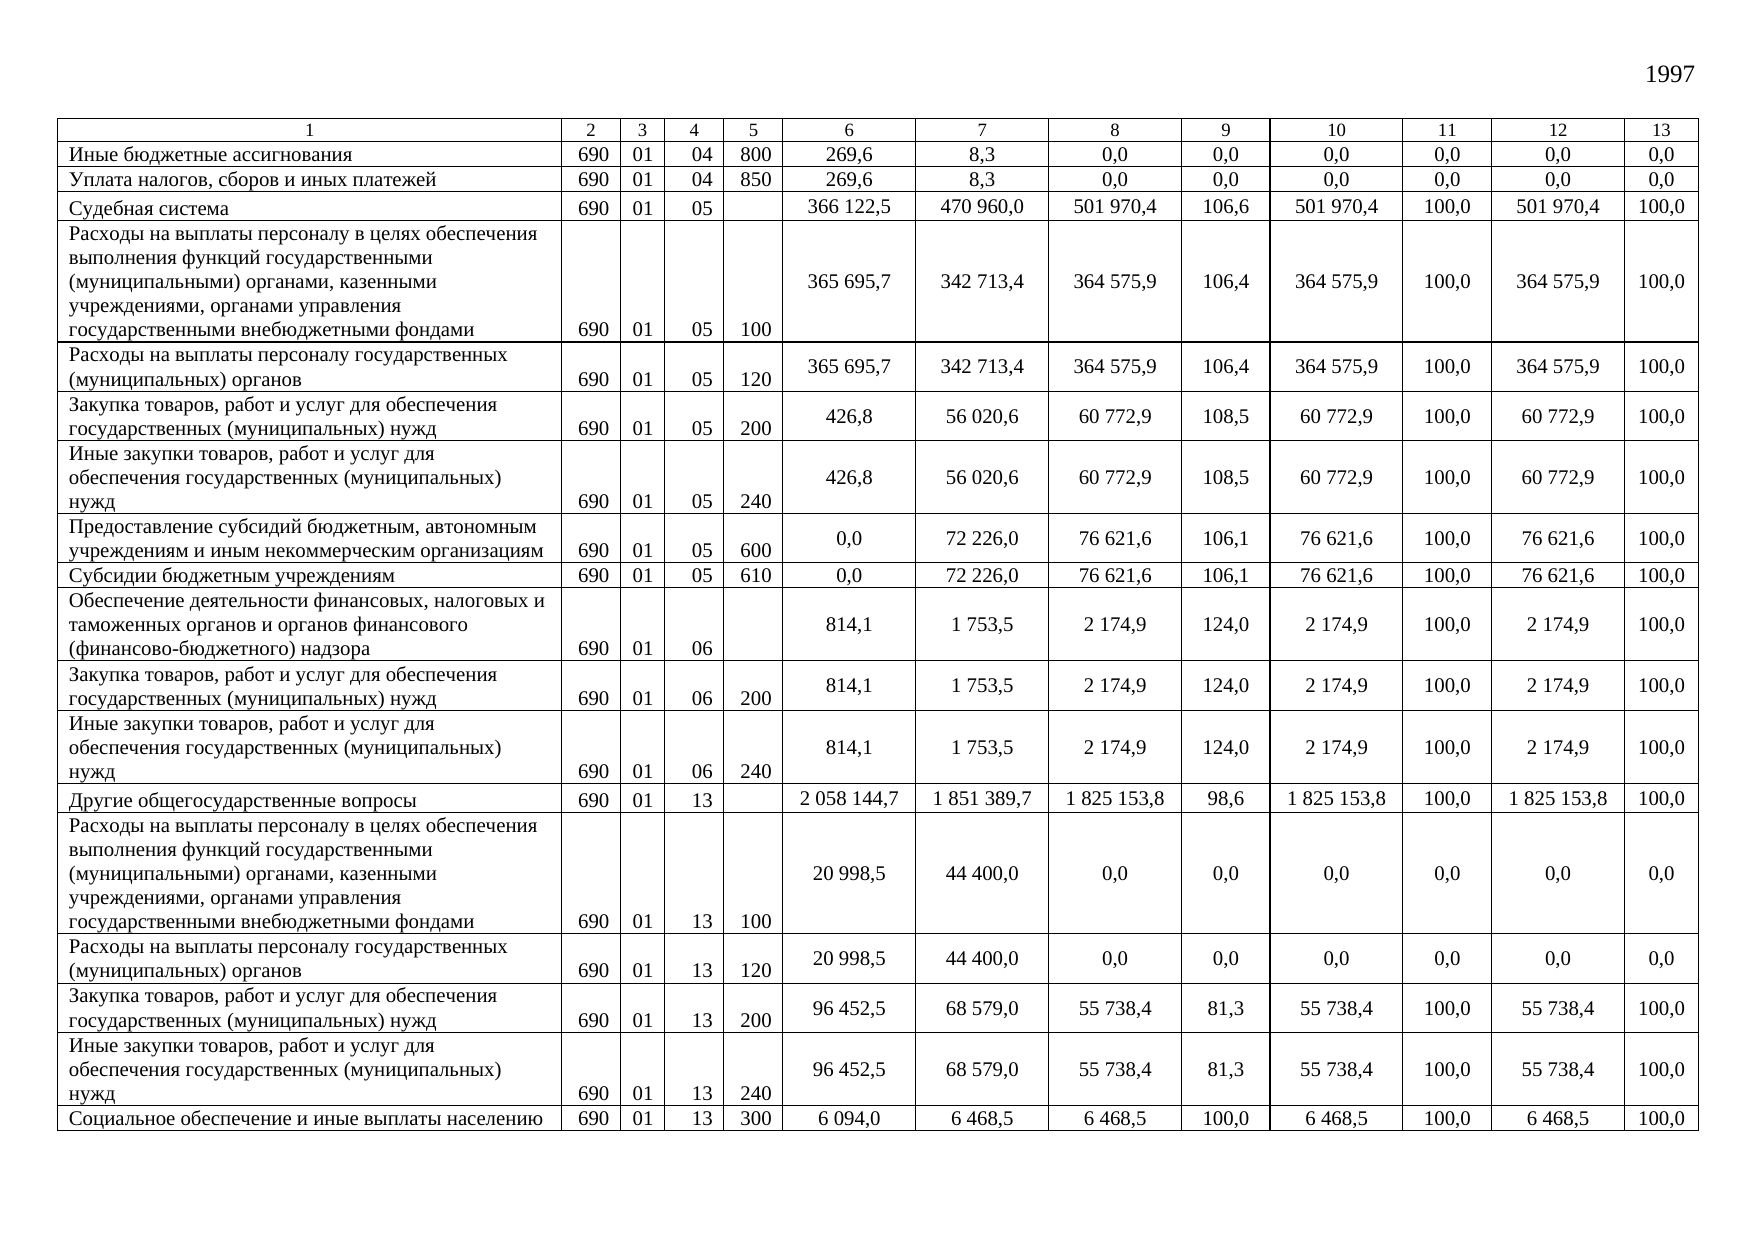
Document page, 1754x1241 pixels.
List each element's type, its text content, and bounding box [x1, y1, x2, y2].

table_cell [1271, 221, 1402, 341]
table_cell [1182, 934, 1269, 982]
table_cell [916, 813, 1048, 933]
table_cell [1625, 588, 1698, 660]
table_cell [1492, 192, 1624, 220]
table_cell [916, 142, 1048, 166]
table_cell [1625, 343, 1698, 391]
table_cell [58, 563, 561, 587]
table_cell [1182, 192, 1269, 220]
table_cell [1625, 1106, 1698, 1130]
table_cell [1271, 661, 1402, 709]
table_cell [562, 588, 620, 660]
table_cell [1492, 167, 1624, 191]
table_header 1 [58, 119, 561, 141]
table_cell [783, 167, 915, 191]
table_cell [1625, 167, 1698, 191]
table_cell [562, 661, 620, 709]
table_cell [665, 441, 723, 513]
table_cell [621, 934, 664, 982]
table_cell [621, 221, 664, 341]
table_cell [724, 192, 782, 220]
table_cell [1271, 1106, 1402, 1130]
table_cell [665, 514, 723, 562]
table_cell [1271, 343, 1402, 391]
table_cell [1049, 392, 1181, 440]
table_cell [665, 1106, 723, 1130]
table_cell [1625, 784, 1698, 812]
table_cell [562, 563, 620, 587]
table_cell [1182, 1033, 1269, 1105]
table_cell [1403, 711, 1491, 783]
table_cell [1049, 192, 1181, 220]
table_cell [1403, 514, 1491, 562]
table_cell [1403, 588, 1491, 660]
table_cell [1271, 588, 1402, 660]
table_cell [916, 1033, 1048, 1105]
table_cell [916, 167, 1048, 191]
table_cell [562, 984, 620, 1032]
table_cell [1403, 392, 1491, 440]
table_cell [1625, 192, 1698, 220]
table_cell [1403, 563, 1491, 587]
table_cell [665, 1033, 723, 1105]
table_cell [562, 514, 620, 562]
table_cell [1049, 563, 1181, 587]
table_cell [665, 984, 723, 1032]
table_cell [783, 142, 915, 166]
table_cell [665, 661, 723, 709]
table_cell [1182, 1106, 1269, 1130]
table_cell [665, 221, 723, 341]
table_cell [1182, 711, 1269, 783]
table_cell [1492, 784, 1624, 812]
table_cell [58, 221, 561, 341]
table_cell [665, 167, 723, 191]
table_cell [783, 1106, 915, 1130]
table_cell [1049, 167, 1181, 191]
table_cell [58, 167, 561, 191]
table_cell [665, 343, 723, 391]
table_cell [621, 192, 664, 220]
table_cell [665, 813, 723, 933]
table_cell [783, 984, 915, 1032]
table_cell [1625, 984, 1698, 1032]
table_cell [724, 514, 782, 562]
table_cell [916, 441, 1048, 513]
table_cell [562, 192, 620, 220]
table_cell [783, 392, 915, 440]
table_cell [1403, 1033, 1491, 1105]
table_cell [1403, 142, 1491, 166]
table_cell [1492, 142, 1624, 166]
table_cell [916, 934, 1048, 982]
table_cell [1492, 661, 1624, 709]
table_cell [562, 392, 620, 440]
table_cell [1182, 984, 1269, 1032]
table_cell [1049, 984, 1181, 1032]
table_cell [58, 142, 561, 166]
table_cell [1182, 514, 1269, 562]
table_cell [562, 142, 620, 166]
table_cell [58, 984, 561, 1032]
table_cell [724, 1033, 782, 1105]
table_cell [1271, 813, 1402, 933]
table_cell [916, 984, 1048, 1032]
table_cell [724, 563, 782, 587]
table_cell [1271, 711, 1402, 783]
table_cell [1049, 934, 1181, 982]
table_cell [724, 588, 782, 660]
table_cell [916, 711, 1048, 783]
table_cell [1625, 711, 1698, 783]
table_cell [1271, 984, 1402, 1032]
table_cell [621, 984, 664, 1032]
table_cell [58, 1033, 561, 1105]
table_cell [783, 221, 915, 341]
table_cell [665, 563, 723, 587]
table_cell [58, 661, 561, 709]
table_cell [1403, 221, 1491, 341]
table_header 13 [1625, 119, 1698, 141]
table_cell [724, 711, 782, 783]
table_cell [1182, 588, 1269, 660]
table_header 9 [1182, 119, 1269, 141]
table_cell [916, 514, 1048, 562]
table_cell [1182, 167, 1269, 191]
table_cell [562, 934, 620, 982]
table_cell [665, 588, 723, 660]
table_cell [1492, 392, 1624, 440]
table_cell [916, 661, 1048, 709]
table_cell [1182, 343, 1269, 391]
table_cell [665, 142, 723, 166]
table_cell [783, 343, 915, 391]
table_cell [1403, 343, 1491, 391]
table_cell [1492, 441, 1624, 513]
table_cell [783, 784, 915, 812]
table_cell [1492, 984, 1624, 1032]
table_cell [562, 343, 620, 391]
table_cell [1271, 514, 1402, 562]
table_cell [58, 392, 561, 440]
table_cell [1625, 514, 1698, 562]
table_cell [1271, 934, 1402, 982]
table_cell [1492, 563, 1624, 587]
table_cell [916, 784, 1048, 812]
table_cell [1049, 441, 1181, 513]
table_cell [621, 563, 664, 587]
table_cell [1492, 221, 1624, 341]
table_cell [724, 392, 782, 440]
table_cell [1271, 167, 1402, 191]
table_header 10 [1271, 119, 1402, 141]
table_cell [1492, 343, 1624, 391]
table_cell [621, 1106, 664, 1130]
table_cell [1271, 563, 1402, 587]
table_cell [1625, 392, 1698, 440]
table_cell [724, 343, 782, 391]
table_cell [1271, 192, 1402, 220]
table_header 3 [621, 119, 664, 141]
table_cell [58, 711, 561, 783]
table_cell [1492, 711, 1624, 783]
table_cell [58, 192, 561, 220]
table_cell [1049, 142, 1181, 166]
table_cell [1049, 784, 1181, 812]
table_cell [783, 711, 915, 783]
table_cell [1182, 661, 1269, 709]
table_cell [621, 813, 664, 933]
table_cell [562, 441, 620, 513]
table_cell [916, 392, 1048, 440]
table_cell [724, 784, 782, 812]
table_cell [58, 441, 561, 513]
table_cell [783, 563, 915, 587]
table_header 5 [724, 119, 782, 141]
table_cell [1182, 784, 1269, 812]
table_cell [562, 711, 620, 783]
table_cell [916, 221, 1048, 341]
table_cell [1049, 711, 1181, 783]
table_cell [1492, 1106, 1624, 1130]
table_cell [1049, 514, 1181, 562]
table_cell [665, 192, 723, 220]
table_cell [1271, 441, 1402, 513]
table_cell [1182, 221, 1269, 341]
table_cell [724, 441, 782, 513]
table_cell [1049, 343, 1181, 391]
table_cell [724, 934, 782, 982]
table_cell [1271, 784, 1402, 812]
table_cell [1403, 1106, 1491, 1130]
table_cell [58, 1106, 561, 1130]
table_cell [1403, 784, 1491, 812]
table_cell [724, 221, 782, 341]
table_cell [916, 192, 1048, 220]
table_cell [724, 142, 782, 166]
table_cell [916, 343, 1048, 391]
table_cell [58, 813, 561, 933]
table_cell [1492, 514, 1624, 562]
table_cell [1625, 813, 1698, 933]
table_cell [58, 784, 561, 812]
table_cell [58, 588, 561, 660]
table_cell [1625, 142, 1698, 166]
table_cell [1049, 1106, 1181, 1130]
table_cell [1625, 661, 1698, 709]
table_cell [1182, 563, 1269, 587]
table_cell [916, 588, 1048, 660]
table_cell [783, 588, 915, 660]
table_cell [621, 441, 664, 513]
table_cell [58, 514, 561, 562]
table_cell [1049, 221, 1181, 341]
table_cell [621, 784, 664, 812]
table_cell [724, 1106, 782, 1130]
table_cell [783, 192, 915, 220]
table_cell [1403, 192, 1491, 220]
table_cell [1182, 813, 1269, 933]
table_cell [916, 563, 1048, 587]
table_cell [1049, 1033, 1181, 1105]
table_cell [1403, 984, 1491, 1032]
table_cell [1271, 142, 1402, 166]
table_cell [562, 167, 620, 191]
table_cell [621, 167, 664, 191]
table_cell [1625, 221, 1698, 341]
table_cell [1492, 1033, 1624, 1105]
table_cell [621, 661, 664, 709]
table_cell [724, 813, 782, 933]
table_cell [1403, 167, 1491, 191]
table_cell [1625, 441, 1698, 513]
table_header 7 [916, 119, 1048, 141]
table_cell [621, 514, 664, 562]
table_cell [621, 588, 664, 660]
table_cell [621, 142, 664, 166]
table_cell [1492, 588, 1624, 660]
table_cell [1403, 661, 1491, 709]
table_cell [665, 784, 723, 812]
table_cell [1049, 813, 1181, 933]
table_header 11 [1403, 119, 1491, 141]
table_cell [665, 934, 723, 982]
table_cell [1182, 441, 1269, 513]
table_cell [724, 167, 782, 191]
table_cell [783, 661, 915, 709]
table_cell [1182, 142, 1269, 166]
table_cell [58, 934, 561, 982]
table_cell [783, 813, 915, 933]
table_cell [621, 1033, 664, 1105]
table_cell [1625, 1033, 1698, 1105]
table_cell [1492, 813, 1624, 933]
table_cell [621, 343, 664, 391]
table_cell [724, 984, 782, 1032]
table_header 2 [562, 119, 620, 141]
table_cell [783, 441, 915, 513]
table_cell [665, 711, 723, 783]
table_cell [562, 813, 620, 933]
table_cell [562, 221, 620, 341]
table_header 8 [1049, 119, 1181, 141]
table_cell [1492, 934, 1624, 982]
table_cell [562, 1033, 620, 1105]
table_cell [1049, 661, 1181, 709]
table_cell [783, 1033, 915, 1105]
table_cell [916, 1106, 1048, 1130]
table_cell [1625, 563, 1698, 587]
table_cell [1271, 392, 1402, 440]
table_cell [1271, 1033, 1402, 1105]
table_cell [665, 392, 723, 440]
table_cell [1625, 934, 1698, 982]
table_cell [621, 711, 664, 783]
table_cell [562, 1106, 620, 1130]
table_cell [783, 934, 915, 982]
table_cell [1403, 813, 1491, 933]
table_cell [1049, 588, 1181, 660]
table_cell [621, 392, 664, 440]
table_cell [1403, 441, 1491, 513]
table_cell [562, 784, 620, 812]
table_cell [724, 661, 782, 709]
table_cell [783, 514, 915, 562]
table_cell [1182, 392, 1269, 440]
table_header 12 [1492, 119, 1624, 141]
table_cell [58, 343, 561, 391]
table_header 4 [665, 119, 723, 141]
table_header 6 [783, 119, 915, 141]
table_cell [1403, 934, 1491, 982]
